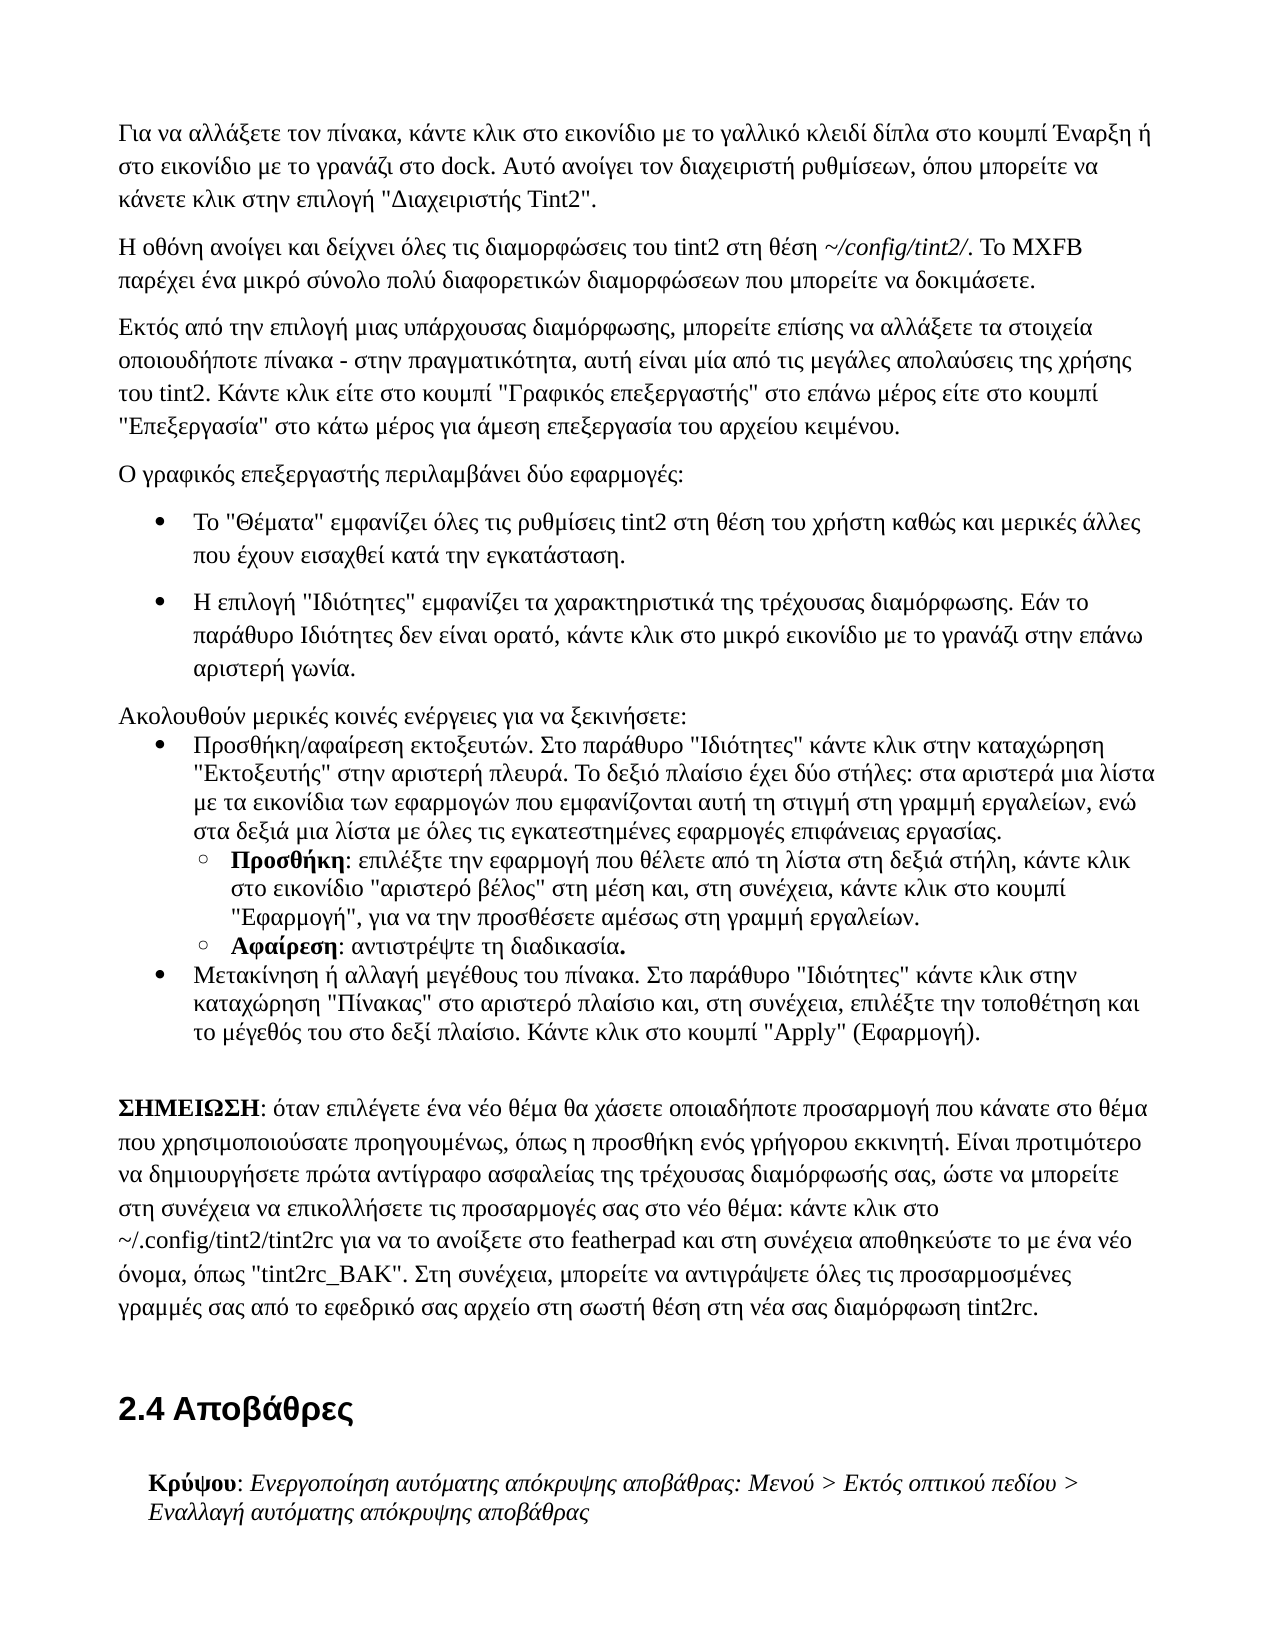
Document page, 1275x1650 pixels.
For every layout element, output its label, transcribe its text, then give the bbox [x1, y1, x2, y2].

list Προσθήκη: επιλέξτε την εφαρμογή που θέλετε από τη λίστα στη δεξιά στήλη, κάντε κλικ στο εικονίδιο "αριστερό βέλος" στη μέση και, στη συνέχεια, κάντε κλικ στο κουμπί "Εφαρμογή", για να την προσθέσετε αμέσως στη γραμμή εργαλείων. [193, 845, 1157, 931]
list Αφαίρεση: αντιστρέψτε τη διαδικασία. [193, 931, 1157, 960]
list Προσθήκη/αφαίρεση εκτοξευτών. Στο παράθυρο "Ιδιότητες" κάντε κλικ στην καταχώρηση "Εκτοξευτής" στην αριστερή πλευρά. Το δεξιό πλαίσιο έχει δύο στήλες: στα αριστερά μια λίστα με τα εικονίδια των εφαρμογών που εμφανίζονται αυτή τη στιγμή στη γραμμή εργαλείων, ενώ στα δεξιά μια λίστα με όλες τις εγκατεστημένες εφαρμογές επιφάνειας εργασίας. [156, 730, 1157, 845]
text Εκτός από την επιλογή μιας υπάρχουσας διαμόρφωσης, μπορείτε επίσης να αλλάξετε τα στοιχεία οποιουδήποτε πίνακα - στην πραγματικότητα, αυτή είναι μία από τις μεγάλες απολαύσεις της χρήσης του tint2. Κάντε κλικ είτε στο κουμπί "Γραφικός επεξεργαστής" στο επάνω μέρος είτε στο κουμπί "Επεξεργασία" στο κάτω μέρος για άμεση επεξεργασία του αρχείου κειμένου. [118, 312, 1157, 440]
subtitle 2.4 Αποβάθρες [118, 1389, 1157, 1427]
list Μετακίνηση ή αλλαγή μεγέθους του πίνακα. Στο παράθυρο "Ιδιότητες" κάντε κλικ στην καταχώρηση "Πίνακας" στο αριστερό πλαίσιο και, στη συνέχεια, επιλέξτε την τοποθέτηση και το μέγεθός του στο δεξί πλαίσιο. Κάντε κλικ στο κουμπί "Apply" (Εφαρμογή). [156, 960, 1157, 1046]
text Ο γραφικός επεξεργαστής περιλαμβάνει δύο εφαρμογές: [118, 459, 1157, 488]
text Η οθόνη ανοίγει και δείχνει όλες τις διαμορφώσεις του tint2 στη θέση ~/config/tint2/. Το MXFB παρέχει ένα μικρό σύνολο πολύ διαφορετικών διαμορφώσεων που μπορείτε να δοκιμάσετε. [118, 232, 1157, 293]
list Το "Θέματα" εμφανίζει όλες τις ρυθμίσεις tint2 στη θέση του χρήστη καθώς και μερικές άλλες που έχουν εισαχθεί κατά την εγκατάσταση. [156, 507, 1157, 568]
text ΣΗΜΕΙΩΣΗ: όταν επιλέγετε ένα νέο θέμα θα χάσετε οποιαδήποτε προσαρμογή που κάνατε στο θέμα που χρησιμοποιούσατε προηγουμένως, όπως η προσθήκη ενός γρήγορου εκκινητή. Είναι προτιμότερο να δημιουργήσετε πρώτα αντίγραφο ασφαλείας της τρέχουσας διαμόρφωσής σας, ώστε να μπορείτε στη συνέχεια να επικολλήσετε τις προσαρμογές σας στο νέο θέμα: κάντε κλικ στο ~/.config/tint2/tint2rc για να το ανοίξετε στο featherpad και στη συνέχεια αποθηκεύστε το με ένα νέο όνομα, όπως "tint2rc_BAK". Στη συνέχεια, μπορείτε να αντιγράψετε όλες τις προσαρμοσμένες γραμμές σας από το εφεδρικό σας αρχείο στη σωστή θέση στη νέα σας διαμόρφωση tint2rc. [118, 1093, 1157, 1320]
text Για να αλλάξετε τον πίνακα, κάντε κλικ στο εικονίδιο με το γαλλικό κλειδί δίπλα στο κουμπί Έναρξη ή στο εικονίδιο με το γρανάζι στο dock. Αυτό ανοίγει τον διαχειριστή ρυθμίσεων, όπου μπορείτε να κάνετε κλικ στην επιλογή "Διαχειριστής Tint2". [118, 118, 1157, 213]
text Ακολουθούν μερικές κοινές ενέργειες για να ξεκινήσετε: [118, 701, 1157, 730]
list Η επιλογή "Ιδιότητες" εμφανίζει τα χαρακτηριστικά της τρέχουσας διαμόρφωσης. Εάν το παράθυρο Ιδιότητες δεν είναι ορατό, κάντε κλικ στο μικρό εικονίδιο με το γρανάζι στην επάνω αριστερή γωνία. [156, 587, 1157, 682]
text Κρύψου: Ενεργοποίηση αυτόματης απόκρυψης αποβάθρας: Μενού > Εκτός οπτικού πεδίου > Εναλλαγή αυτόματης απόκρυψης αποβάθρας [148, 1468, 1157, 1526]
